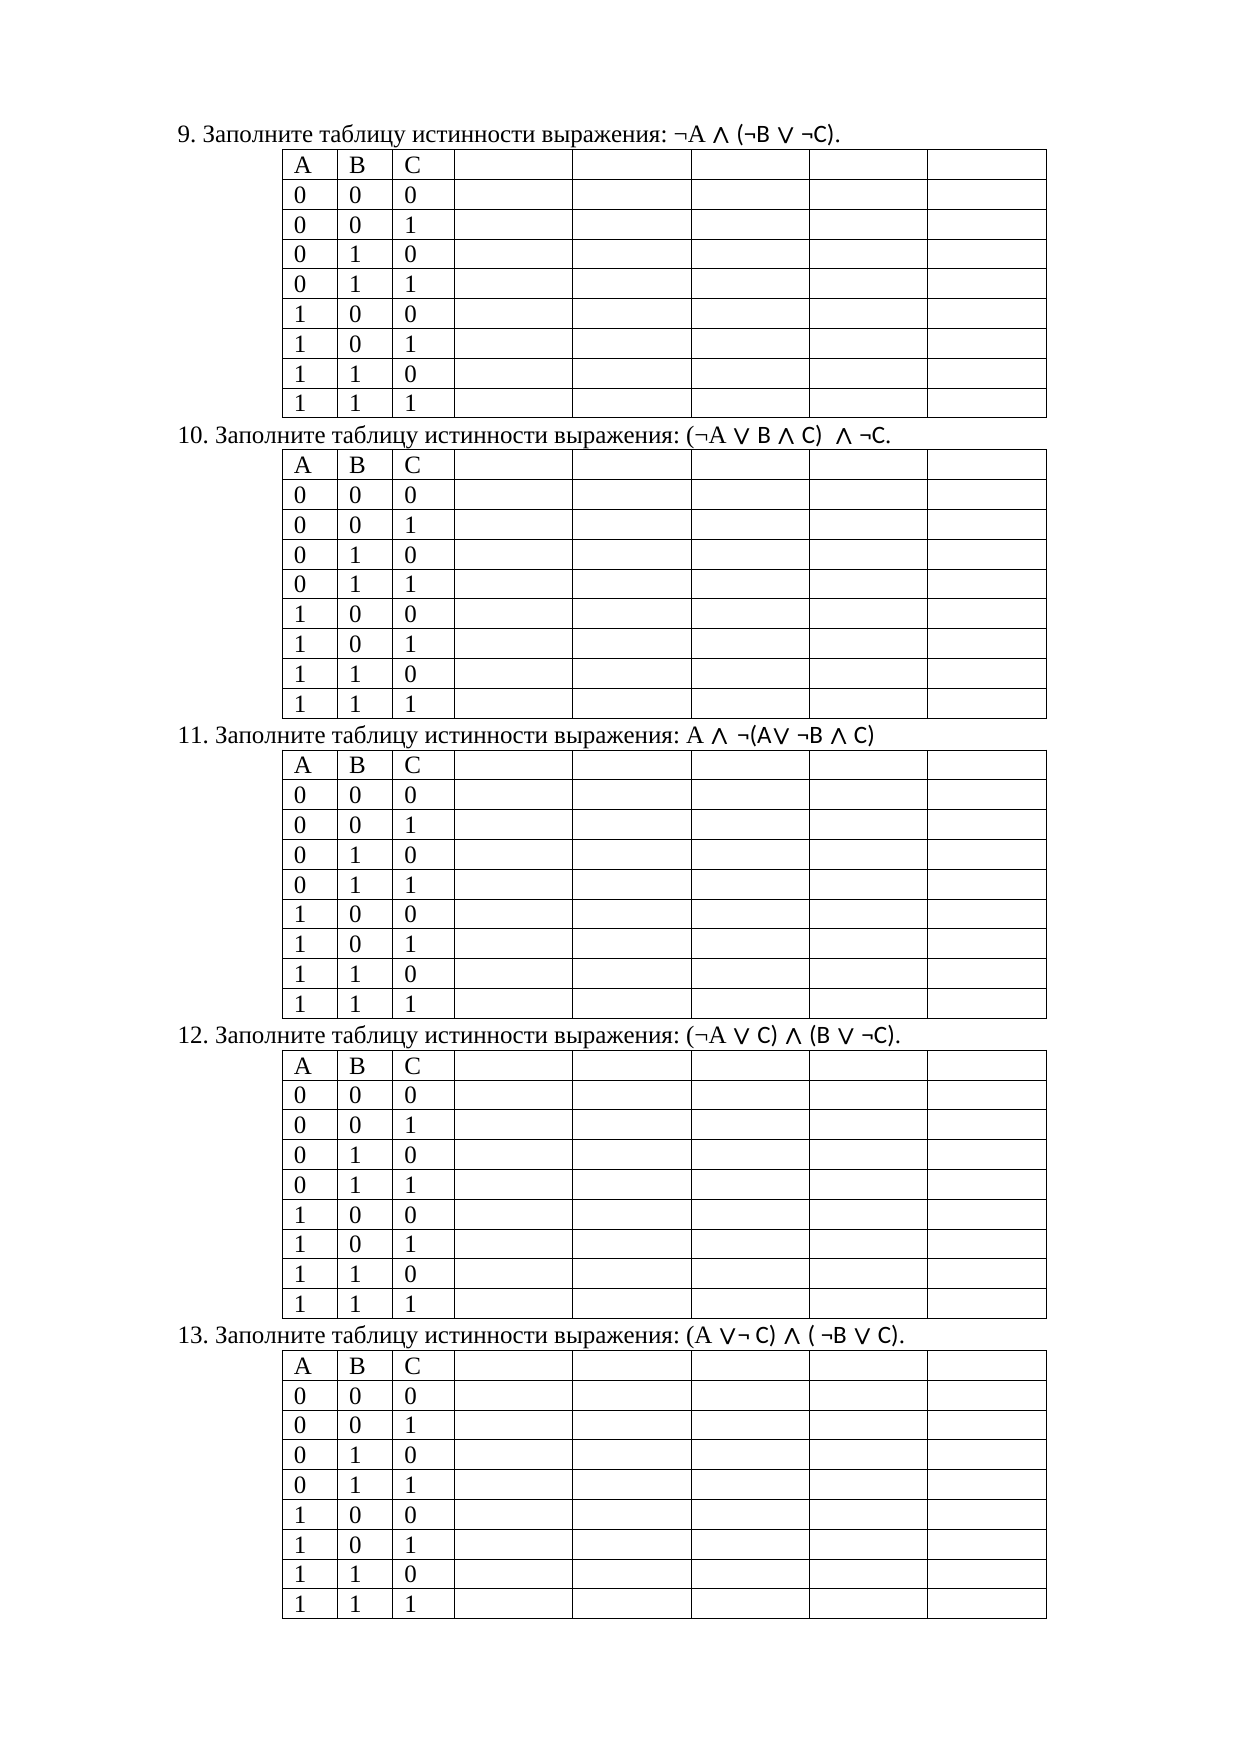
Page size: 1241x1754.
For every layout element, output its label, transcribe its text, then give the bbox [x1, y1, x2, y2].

text 11. Заполните таблицу истинности выражения: A ∧ ¬(А∨ ¬B ∧ C) [177, 718, 1152, 749]
table_cell 1 [338, 570, 392, 598]
table_cell [928, 1259, 1046, 1288]
table_cell [928, 240, 1046, 268]
table_cell 1 [393, 269, 454, 298]
table_cell 0 [338, 1200, 392, 1228]
table_cell [810, 359, 927, 387]
table_header С [393, 1351, 454, 1380]
table_cell 1 [283, 1259, 337, 1288]
table_header [573, 450, 691, 479]
table_cell [692, 900, 809, 928]
table_cell [810, 1259, 927, 1288]
table_header С [393, 150, 454, 179]
table_cell 1 [338, 959, 392, 988]
table_cell [928, 989, 1046, 1018]
table_cell [573, 1530, 691, 1558]
table_cell 0 [283, 1440, 337, 1469]
table_cell [573, 1381, 691, 1409]
table_cell 1 [393, 989, 454, 1018]
table_cell 1 [283, 989, 337, 1018]
table_cell [928, 659, 1046, 688]
table_cell [455, 1530, 572, 1558]
table_cell [692, 989, 809, 1018]
table_cell [928, 180, 1046, 209]
table_cell 0 [338, 1500, 392, 1529]
table_cell [692, 780, 809, 809]
table_cell [810, 870, 927, 898]
table_cell 0 [393, 1081, 454, 1109]
table_cell [810, 570, 927, 598]
table_header В [338, 150, 392, 179]
table_cell [810, 1289, 927, 1318]
table_cell [573, 269, 691, 298]
table_cell [455, 1289, 572, 1318]
table_header [573, 150, 691, 179]
table_cell [455, 240, 572, 268]
table_cell 0 [393, 180, 454, 209]
table_cell 1 [283, 599, 337, 628]
table_cell [573, 1200, 691, 1228]
table_cell [692, 1170, 809, 1199]
table_cell 1 [393, 1230, 454, 1258]
table_cell [692, 959, 809, 988]
table_header [928, 1351, 1046, 1380]
table_cell [928, 1500, 1046, 1529]
table_cell 0 [393, 659, 454, 688]
table_cell [573, 989, 691, 1018]
table_cell 1 [338, 1440, 392, 1469]
table_cell [928, 1470, 1046, 1499]
table_cell [810, 540, 927, 568]
table_header В [338, 751, 392, 779]
table_cell [455, 329, 572, 358]
table_cell [810, 689, 927, 717]
table_cell [692, 1381, 809, 1409]
table_cell 1 [283, 1500, 337, 1529]
table_cell [573, 1470, 691, 1499]
table_cell [810, 210, 927, 238]
table_cell 1 [393, 510, 454, 539]
table_cell 0 [338, 210, 392, 238]
table_cell [455, 929, 572, 958]
table_cell 1 [283, 329, 337, 358]
table_cell [928, 599, 1046, 628]
table_header С [393, 450, 454, 479]
table_header [455, 751, 572, 779]
table_cell 0 [338, 780, 392, 809]
table_cell [455, 1170, 572, 1199]
table_cell [455, 989, 572, 1018]
table_cell [810, 959, 927, 988]
table_cell 0 [393, 1560, 454, 1588]
table_cell 0 [283, 1170, 337, 1199]
table_cell [573, 1411, 691, 1439]
table_cell 0 [338, 299, 392, 328]
table_cell [928, 359, 1046, 387]
table_header [573, 1051, 691, 1079]
table_cell 0 [338, 329, 392, 358]
table_cell [455, 180, 572, 209]
table_cell [810, 1110, 927, 1139]
table_cell 1 [283, 359, 337, 387]
table_cell [455, 269, 572, 298]
table_cell [692, 599, 809, 628]
table_cell [692, 1289, 809, 1318]
table_cell 0 [393, 780, 454, 809]
table_cell [928, 870, 1046, 898]
table_cell [928, 840, 1046, 869]
table_cell [810, 780, 927, 809]
table_cell [928, 329, 1046, 358]
table_cell 0 [283, 570, 337, 598]
table_cell [692, 389, 809, 417]
table_cell 1 [393, 810, 454, 839]
table_cell 1 [283, 1200, 337, 1228]
table_cell [810, 1500, 927, 1529]
table_cell 1 [393, 210, 454, 238]
table_cell 0 [393, 840, 454, 869]
table_cell [928, 1589, 1046, 1618]
table_cell 1 [338, 1470, 392, 1499]
table_cell 0 [393, 1259, 454, 1288]
table_cell [692, 1200, 809, 1228]
table_cell [810, 1140, 927, 1169]
table_header С [393, 751, 454, 779]
table_cell [573, 1170, 691, 1199]
table_cell 1 [393, 1170, 454, 1199]
table_cell 0 [338, 510, 392, 539]
table_cell [810, 629, 927, 658]
table_cell 1 [393, 1110, 454, 1139]
table_cell [455, 1381, 572, 1409]
table_cell 0 [283, 480, 337, 509]
table_cell 0 [338, 480, 392, 509]
table_cell [810, 329, 927, 358]
table_cell [928, 1381, 1046, 1409]
table_cell [455, 1500, 572, 1529]
table_cell [928, 210, 1046, 238]
table_cell 1 [338, 989, 392, 1018]
table_cell [692, 629, 809, 658]
table_cell 1 [283, 929, 337, 958]
table_cell 0 [283, 810, 337, 839]
table_cell [810, 480, 927, 509]
table_header А [283, 1051, 337, 1079]
table_cell [573, 1230, 691, 1258]
table_cell [692, 299, 809, 328]
table_cell 1 [338, 1140, 392, 1169]
table_cell [810, 1230, 927, 1258]
table_cell 1 [393, 389, 454, 417]
table_cell [928, 1081, 1046, 1109]
table_header [455, 1051, 572, 1079]
table_cell [928, 389, 1046, 417]
table_cell [692, 240, 809, 268]
table_cell [810, 1560, 927, 1588]
table_cell [573, 210, 691, 238]
table_cell [810, 659, 927, 688]
table_cell [928, 299, 1046, 328]
table_header [455, 450, 572, 479]
table_cell 1 [283, 1589, 337, 1618]
table_cell [928, 570, 1046, 598]
table_cell 0 [283, 540, 337, 568]
table_cell 1 [393, 1470, 454, 1499]
table_header [810, 150, 927, 179]
table_cell [455, 810, 572, 839]
table_cell 1 [283, 299, 337, 328]
table_cell [928, 1140, 1046, 1169]
table_cell [928, 810, 1046, 839]
table_header [810, 450, 927, 479]
table_cell 1 [393, 1411, 454, 1439]
table_cell 1 [283, 959, 337, 988]
table_cell 0 [338, 1110, 392, 1139]
table_cell [928, 929, 1046, 958]
table_cell 0 [283, 210, 337, 238]
table_cell [573, 1140, 691, 1169]
table_header [928, 450, 1046, 479]
table_cell [692, 269, 809, 298]
table_cell 1 [283, 389, 337, 417]
table_cell 0 [338, 1411, 392, 1439]
table_cell 0 [393, 959, 454, 988]
table_cell [810, 1530, 927, 1558]
table_cell 0 [338, 810, 392, 839]
table_header [455, 150, 572, 179]
table_cell [692, 1470, 809, 1499]
table_cell 1 [338, 540, 392, 568]
table_cell [928, 1289, 1046, 1318]
table_cell [455, 1560, 572, 1588]
table_cell [928, 269, 1046, 298]
table_cell [810, 1411, 927, 1439]
table_cell 0 [338, 929, 392, 958]
table_cell [928, 1200, 1046, 1228]
table_cell 0 [338, 1530, 392, 1558]
table_cell 0 [393, 1381, 454, 1409]
table_cell [692, 210, 809, 238]
table_cell 1 [393, 929, 454, 958]
table_cell 1 [283, 1289, 337, 1318]
table_cell 0 [393, 240, 454, 268]
table_cell 0 [393, 299, 454, 328]
table_cell [455, 1440, 572, 1469]
table_cell 0 [338, 1081, 392, 1109]
table_cell 1 [283, 659, 337, 688]
table_cell 0 [283, 1081, 337, 1109]
table_cell [573, 1589, 691, 1618]
table_header С [393, 1051, 454, 1079]
table_header [573, 751, 691, 779]
table_cell [455, 840, 572, 869]
table_cell [455, 1110, 572, 1139]
table_cell [573, 689, 691, 717]
table_cell 1 [283, 689, 337, 717]
table_cell 0 [393, 1140, 454, 1169]
table_cell 0 [393, 1440, 454, 1469]
table_cell [692, 1589, 809, 1618]
table_cell [573, 959, 691, 988]
table_header [692, 150, 809, 179]
table_cell [692, 1230, 809, 1258]
table_cell [455, 210, 572, 238]
table_header [692, 1351, 809, 1380]
table_cell [692, 359, 809, 387]
table_cell 0 [393, 599, 454, 628]
table_cell [573, 329, 691, 358]
table_cell 1 [283, 1560, 337, 1588]
table_cell [928, 629, 1046, 658]
table_cell 1 [338, 840, 392, 869]
table_cell [455, 900, 572, 928]
table_cell [928, 900, 1046, 928]
table_cell 1 [338, 240, 392, 268]
table_header А [283, 751, 337, 779]
table_cell 0 [283, 870, 337, 898]
table_cell [455, 570, 572, 598]
table_cell [928, 780, 1046, 809]
table_cell [455, 359, 572, 387]
table_cell 0 [283, 840, 337, 869]
table_cell 0 [393, 900, 454, 928]
table_header [810, 1051, 927, 1079]
table_cell 1 [393, 329, 454, 358]
table_cell 0 [393, 540, 454, 568]
table_cell [455, 870, 572, 898]
table_cell 1 [283, 629, 337, 658]
table_header В [338, 1351, 392, 1380]
table_cell [810, 599, 927, 628]
table_cell [810, 240, 927, 268]
table_cell [810, 1440, 927, 1469]
table_cell 1 [393, 1589, 454, 1618]
table_cell [928, 689, 1046, 717]
table_header [928, 1051, 1046, 1079]
table_cell [810, 269, 927, 298]
table_cell [692, 540, 809, 568]
table_cell 1 [338, 359, 392, 387]
table_cell [692, 840, 809, 869]
table_cell 1 [393, 629, 454, 658]
table_cell [810, 840, 927, 869]
table_cell [455, 1411, 572, 1439]
table_cell [692, 329, 809, 358]
table_cell [928, 1440, 1046, 1469]
table_cell 1 [338, 1170, 392, 1199]
table_cell 1 [393, 689, 454, 717]
table_cell [810, 1589, 927, 1618]
table_cell [928, 1560, 1046, 1588]
table_cell [573, 929, 691, 958]
table_cell 0 [393, 1200, 454, 1228]
table_cell [455, 1200, 572, 1228]
table_cell [810, 929, 927, 958]
table_cell [455, 1470, 572, 1499]
table_cell [692, 180, 809, 209]
table_cell [692, 1081, 809, 1109]
table_header В [338, 1051, 392, 1079]
text 10. Заполните таблицу истинности выражения: (¬A ∨ B ∧ C) ∧ ¬C. [177, 418, 1152, 449]
table_cell [928, 540, 1046, 568]
table_cell [692, 810, 809, 839]
table_header А [283, 1351, 337, 1380]
table_cell 1 [283, 900, 337, 928]
table_cell 1 [283, 1230, 337, 1258]
table_cell 0 [283, 1140, 337, 1169]
table_cell [573, 780, 691, 809]
table_cell [455, 299, 572, 328]
table_header [573, 1351, 691, 1380]
table_cell [928, 959, 1046, 988]
table_cell [455, 959, 572, 988]
table_cell [573, 1500, 691, 1529]
table_cell [573, 1560, 691, 1588]
table_cell [573, 870, 691, 898]
table_cell [928, 480, 1046, 509]
table_cell [692, 480, 809, 509]
table_cell 1 [338, 269, 392, 298]
table_cell [455, 1140, 572, 1169]
table_cell [692, 1500, 809, 1529]
table_cell [810, 1381, 927, 1409]
table_cell [928, 1530, 1046, 1558]
table_cell [573, 180, 691, 209]
table_cell [692, 689, 809, 717]
table_cell [573, 659, 691, 688]
table_cell 0 [283, 240, 337, 268]
table_cell 1 [338, 1289, 392, 1318]
table_cell [692, 570, 809, 598]
table_header [928, 150, 1046, 179]
table_header В [338, 450, 392, 479]
table_cell [573, 1259, 691, 1288]
table_cell [692, 510, 809, 539]
table_cell 0 [283, 510, 337, 539]
table_cell 0 [393, 359, 454, 387]
table_cell [692, 1411, 809, 1439]
table_cell 0 [283, 1470, 337, 1499]
table_cell [810, 299, 927, 328]
table_cell [573, 359, 691, 387]
table_cell [573, 900, 691, 928]
table_cell [573, 1440, 691, 1469]
table_cell [573, 389, 691, 417]
table_cell [455, 540, 572, 568]
table_cell 1 [338, 1589, 392, 1618]
table_cell [810, 1470, 927, 1499]
table_cell 0 [283, 180, 337, 209]
table_cell 0 [338, 629, 392, 658]
table_cell [810, 989, 927, 1018]
table_cell [692, 870, 809, 898]
table_cell 1 [393, 1530, 454, 1558]
table_cell [455, 780, 572, 809]
table_cell [928, 1411, 1046, 1439]
table_header [810, 1351, 927, 1380]
table_cell 0 [338, 180, 392, 209]
table_cell [573, 629, 691, 658]
table_cell 1 [338, 1560, 392, 1588]
table_cell 1 [283, 1530, 337, 1558]
table_cell 1 [338, 870, 392, 898]
table_cell [928, 1230, 1046, 1258]
table_cell 0 [283, 780, 337, 809]
table_cell [810, 1170, 927, 1199]
table_cell [455, 389, 572, 417]
table_cell 1 [338, 1259, 392, 1288]
table_cell 0 [338, 1230, 392, 1258]
table_cell [928, 1110, 1046, 1139]
table_header А [283, 450, 337, 479]
table_cell 1 [338, 689, 392, 717]
table_cell [692, 1560, 809, 1588]
table_cell [455, 1081, 572, 1109]
table_cell 1 [393, 870, 454, 898]
table_cell [455, 510, 572, 539]
table_cell 0 [393, 480, 454, 509]
table_cell [692, 929, 809, 958]
table_cell 0 [393, 1500, 454, 1529]
table_cell [573, 840, 691, 869]
table_cell [810, 510, 927, 539]
table_header [692, 450, 809, 479]
table_cell 0 [338, 1381, 392, 1409]
table_header [455, 1351, 572, 1380]
table_cell [455, 599, 572, 628]
table_cell 0 [338, 900, 392, 928]
table_cell [573, 480, 691, 509]
table_cell [810, 389, 927, 417]
table_cell [455, 629, 572, 658]
table_header [692, 751, 809, 779]
text 13. Заполните таблицу истинности выражения: (A ∨¬ С) ∧ ( ¬В ∨ C). [177, 1319, 1152, 1350]
table_cell [692, 1440, 809, 1469]
table_cell 0 [283, 1110, 337, 1139]
table_cell [455, 659, 572, 688]
table_cell 0 [283, 1381, 337, 1409]
table_cell [692, 659, 809, 688]
table_cell [810, 1200, 927, 1228]
table_cell [573, 510, 691, 539]
table_cell [692, 1530, 809, 1558]
table_cell [928, 510, 1046, 539]
table_cell 0 [338, 599, 392, 628]
table_cell 1 [338, 659, 392, 688]
table_cell [573, 540, 691, 568]
table_cell [573, 810, 691, 839]
table_cell [455, 1589, 572, 1618]
table_cell [573, 1081, 691, 1109]
table_cell 0 [283, 269, 337, 298]
table_cell [573, 570, 691, 598]
table_cell [455, 689, 572, 717]
table_cell [810, 900, 927, 928]
table_cell [573, 299, 691, 328]
table_cell [573, 1110, 691, 1139]
table_cell [692, 1140, 809, 1169]
table_header [692, 1051, 809, 1079]
table_header А [283, 150, 337, 179]
table_header [928, 751, 1046, 779]
table_cell [455, 480, 572, 509]
table_cell [810, 810, 927, 839]
table_cell [692, 1259, 809, 1288]
table_cell [928, 1170, 1046, 1199]
table_cell 1 [338, 389, 392, 417]
text 12. Заполните таблицу истинности выражения: (¬A ∨ С) ∧ (В ∨ ¬C). [177, 1019, 1152, 1050]
table_cell [573, 240, 691, 268]
table_cell [455, 1230, 572, 1258]
table_cell [692, 1110, 809, 1139]
table_cell 1 [393, 570, 454, 598]
table_cell [573, 599, 691, 628]
table_cell [573, 1289, 691, 1318]
table_cell 0 [283, 1411, 337, 1439]
text 9. Заполните таблицу истинности выражения: ¬A ∧ (¬B ∨ ¬C). [177, 118, 1152, 149]
table_header [810, 751, 927, 779]
table_cell [810, 1081, 927, 1109]
table_cell [810, 180, 927, 209]
table_cell 1 [393, 1289, 454, 1318]
table_cell [455, 1259, 572, 1288]
